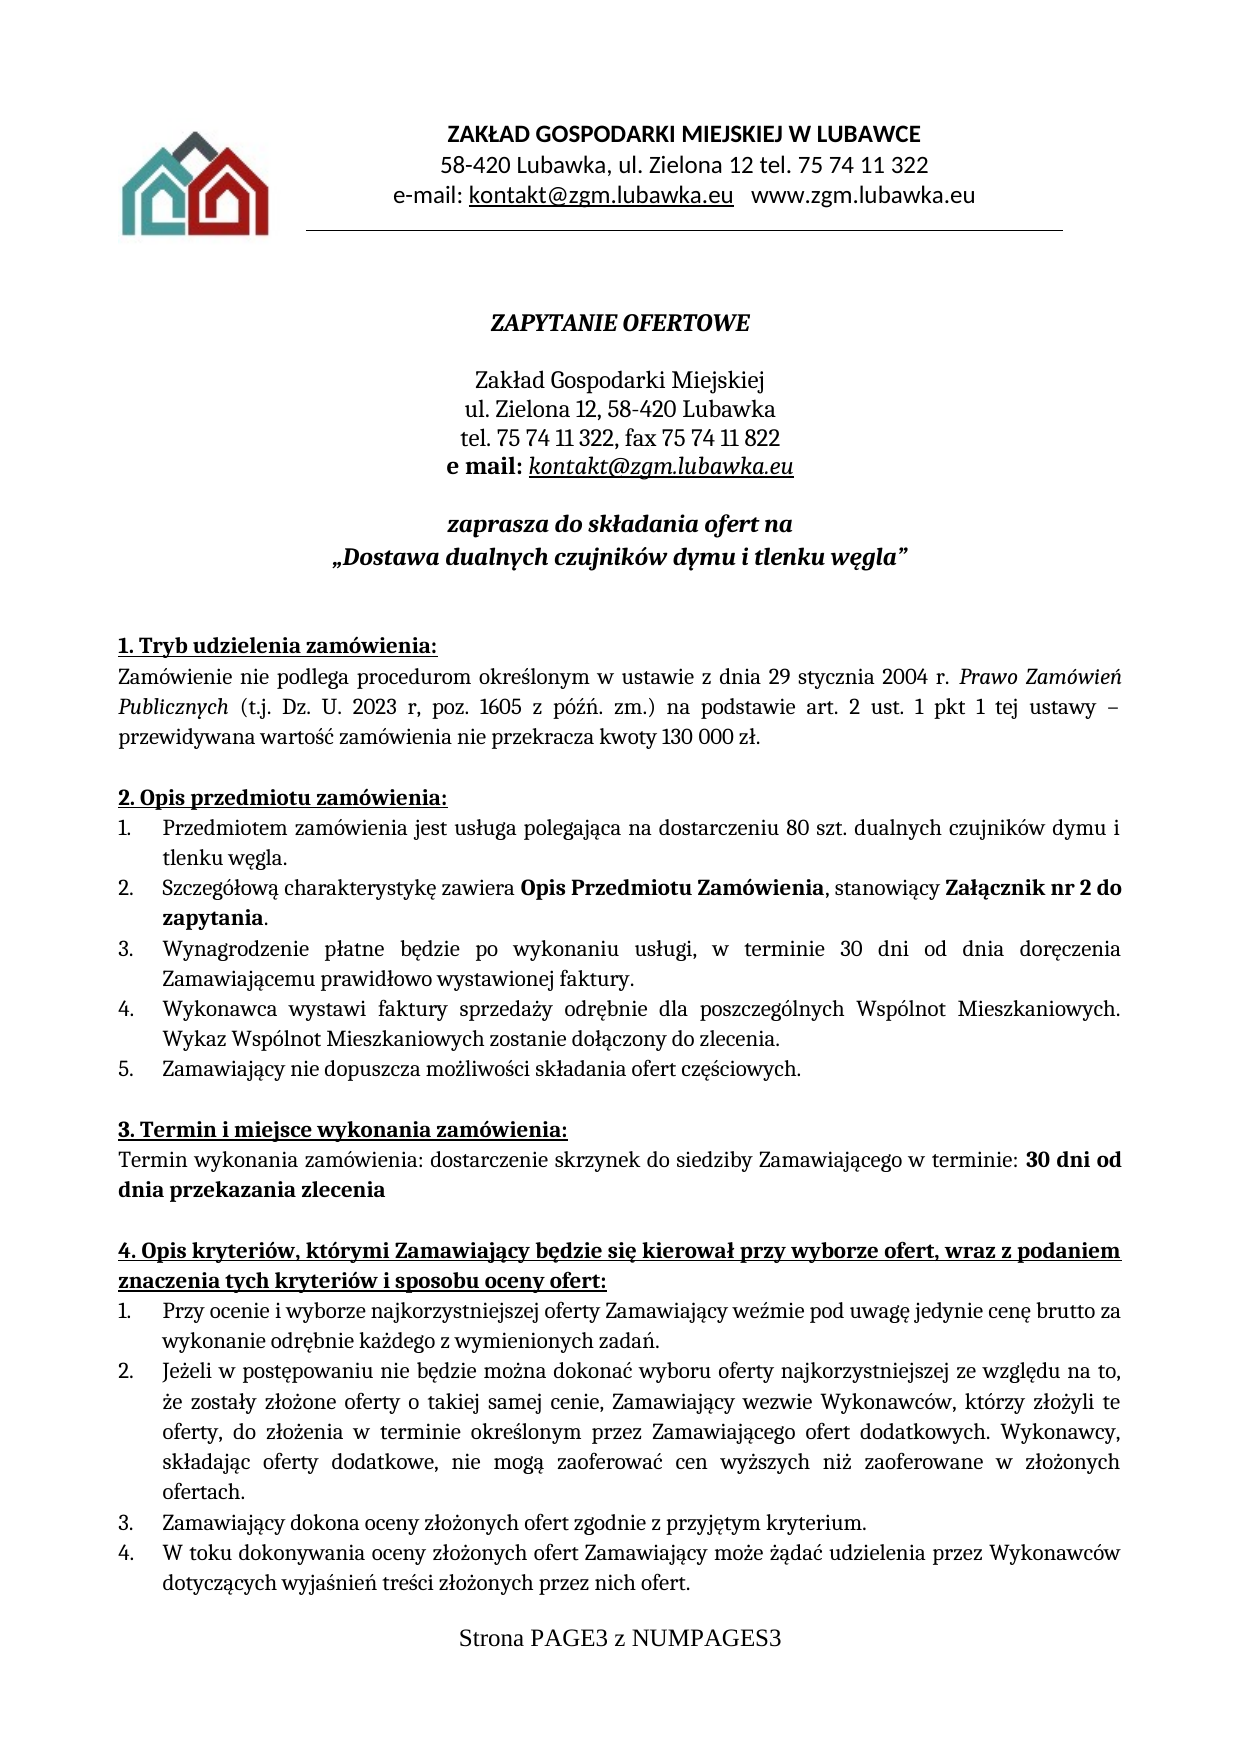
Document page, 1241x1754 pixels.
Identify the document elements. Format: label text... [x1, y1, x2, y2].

list Zamawiający dokona oceny złożonych ofert zgodnie z przyjętym kryterium. [118, 1509, 1122, 1536]
text 1. Tryb udzielenia zamówienia: [118, 633, 1122, 659]
table_header ZAKŁAD GOSPODARKI MIEJSKIEJ W LUBAWCE 58-420 Lubawka, ul. Zielona 12 tel. 75 74 11 322 e-mail: kontakt@zgm.lubawka.eu www.zgm.lubawka.eu [306, 118, 1063, 229]
list W toku dokonywania oceny złożonych ofert Zamawiający może żądać udzielenia przez Wykonawców dotyczących wyjaśnień treści złożonych przez nich ofert. [118, 1539, 1122, 1596]
list Zamawiający nie dopuszcza możliwości składania ofert częściowych. [118, 1056, 1122, 1082]
text e mail: kontakt@zgm.lubawka.eu [118, 452, 1122, 481]
list Szczegółową charakterystykę zawiera Opis Przedmiotu Zamówienia, stanowiący Załącznik nr 2 do zapytania. [118, 875, 1122, 931]
text 4. Opis kryteriów, którymi Zamawiający będzie się kierował przy wyborze ofert, wraz z podaniem znaczenia tych kryteriów i sposobu oceny ofert: [118, 1237, 1122, 1260]
text ul. Zielona 12, 58-420 Lubawka [118, 395, 1122, 423]
text Termin wykonania zamówienia: dostarczenie skrzynek do siedziby Zamawiającego w terminie: 30 dni od dnia przekazania zlecenia [118, 1147, 1122, 1203]
list Jeżeli w postępowaniu nie będzie można dokonać wyboru oferty najkorzystniejszej ze względu na to, że zostały złożone oferty o takiej samej cenie, Zamawiający wezwie Wykonawców, którzy złożyli te oferty, do złożenia w terminie określonym przez Zamawiającego ofert dodatkowych. Wykonawcy, składając oferty dodatkowe, nie mogą zaoferować cen wyższych niż zaoferowane w złożonych ofertach. [118, 1358, 1122, 1505]
text tel. 75 74 11 322, fax 75 74 11 822 [118, 423, 1122, 452]
text „Dostawa dualnych czujników dymu i tlenku węgla” [118, 543, 1122, 571]
picture [118, 118, 281, 251]
text 3. Termin i miejsce wykonania zamówienia: [118, 1117, 1122, 1143]
text Zamówienie nie podlega procedurom określonym w ustawie z dnia 29 stycznia 2004 r. Prawo Zamówień Publicznych (t.j. Dz. U. 2023 r, poz. 1605 z późń. zm.) na podstawie art. 2 ust. 1 pkt 1 tej ustawy – przewidywana wartość zamówienia nie przekracza kwoty 130 000 zł. [118, 663, 1122, 750]
list Wykonawca wystawi faktury sprzedaży odrębnie dla poszczególnych Wspólnot Mieszkaniowych. Wykaz Wspólnot Mieszkaniowych zostanie dołączony do zlecenia. [118, 996, 1122, 1052]
list Przy ocenie i wyborze najkorzystniejszej oferty Zamawiający weźmie pod uwagę jedynie cenę brutto za wykonanie odrębnie każdego z wymienionych zadań. [118, 1298, 1122, 1354]
text 2. Opis przedmiotu zamówienia: [118, 784, 1122, 811]
text ZAPYTANIE OFERTOWE [118, 308, 1122, 337]
text Zakład Gospodarki Miejskiej [118, 366, 1122, 395]
text 4. Opis kryteriów, którymi Zamawiający będzie się kierował przy wyborze ofert, wraz z podaniem znaczenia tych kryteriów i sposobu oceny ofert: [118, 1261, 1122, 1294]
list Wynagrodzenie płatne będzie po wykonaniu usługi, w terminie 30 dni od dnia doręczenia Zamawiającemu prawidłowo wystawionej faktury. [118, 935, 1122, 992]
text zaprasza do składania ofert na [118, 510, 1122, 538]
list Przedmiotem zamówienia jest usługa polegająca na dostarczeniu 80 szt. dualnych czujników dymu i tlenku węgla. [118, 814, 1122, 871]
